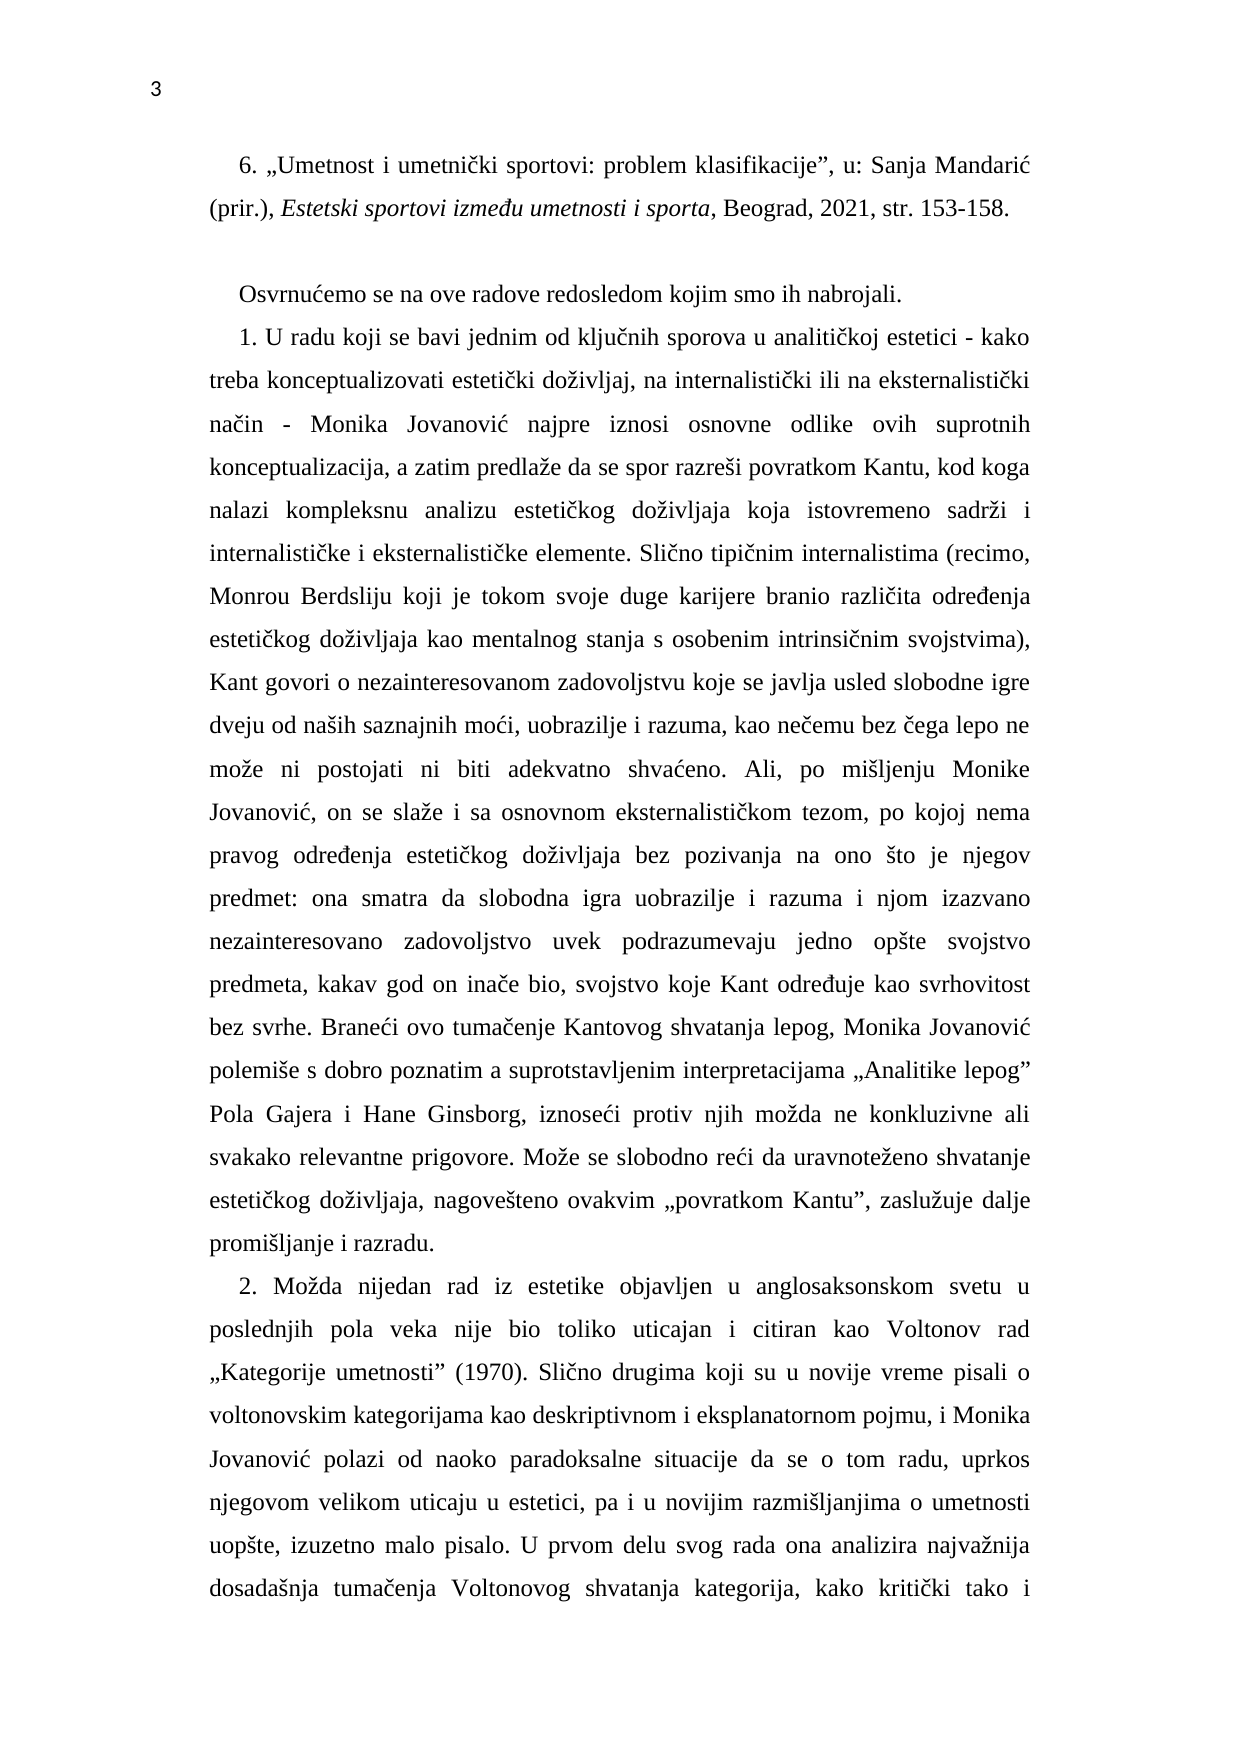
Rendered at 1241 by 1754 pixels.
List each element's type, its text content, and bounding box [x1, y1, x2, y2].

text Osvrnućemo se na ove radove redosledom kojim smo ih nabrojali. [209, 279, 1031, 308]
text 6. „Umetnost i umetnički sportovi: problem klasifikacije”, u: Sanja Mandarić (prir.), Estetski sportovi između umetnosti i sporta, Beograd, 2021, str. 153-158. [209, 150, 1031, 222]
text 1. U radu koji se bavi jednim od ključnih sporova u analitičkoj estetici - kako treba konceptualizovati estetički doživljaj, na internalistički ili na eksternalistički način - Monika Jovanović najpre iznosi osnovne odlike ovih suprotnih konceptualizacija, a zatim predlaže da sе spor razreši povratkom Kantu, kod koga nalazi kompleksnu analizu estetičkog doživljaja koja istovremeno sadrži i internalističke i eksternalističke elemente. Slično tipičnim internalistima (recimo, Monrou Berdsliju koji je tokom svoje duge karijere branio različita određenja estetičkog doživljaja kao mentalnog stanja s osobenim intrinsičnim svojstvima), Kant govori o nezainteresovanom zadovoljstvu koje se javlja usled slobodne igre dveju od naših saznajnih moći, uobrazilje i razuma, kao nečemu bez čega lepo ne može ni postojati ni biti adekvatno shvaćeno. Ali, po mišljenju Monike Jovanović, on se slaže i sa osnovnom eksternalističkom tezom, po kojoj nema pravog određenja estetičkog doživljaja bez pozivanja na ono što je njegov predmet: ona smatra da slobodna igra uobrazilje i razuma i njom izazvano nezainteresovano zadovoljstvo uvek podrazumevaju jedno opšte svojstvo predmeta, kakav god on inače bio, svojstvo koje Kant određuje kao svrhovitost bez svrhe. Braneći ovo tumačenje Kantovog shvatanja lepog, Monika Jovanović polemiše s dobro poznatim a suprotstavljenim interpretacijama „Analitike lepog” Pola Gajera i Hane Ginsborg, iznoseći protiv njih možda ne konkluzivne ali svakako relevantne prigovore. Može se slobodno reći da uravnoteženo shvatanje estetičkog doživljaja, nagovešteno ovakvim „povratkom Kantu”, zaslužuje dalje promišljanje i razradu. [209, 322, 1031, 1257]
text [209, 1271, 1031, 1602]
